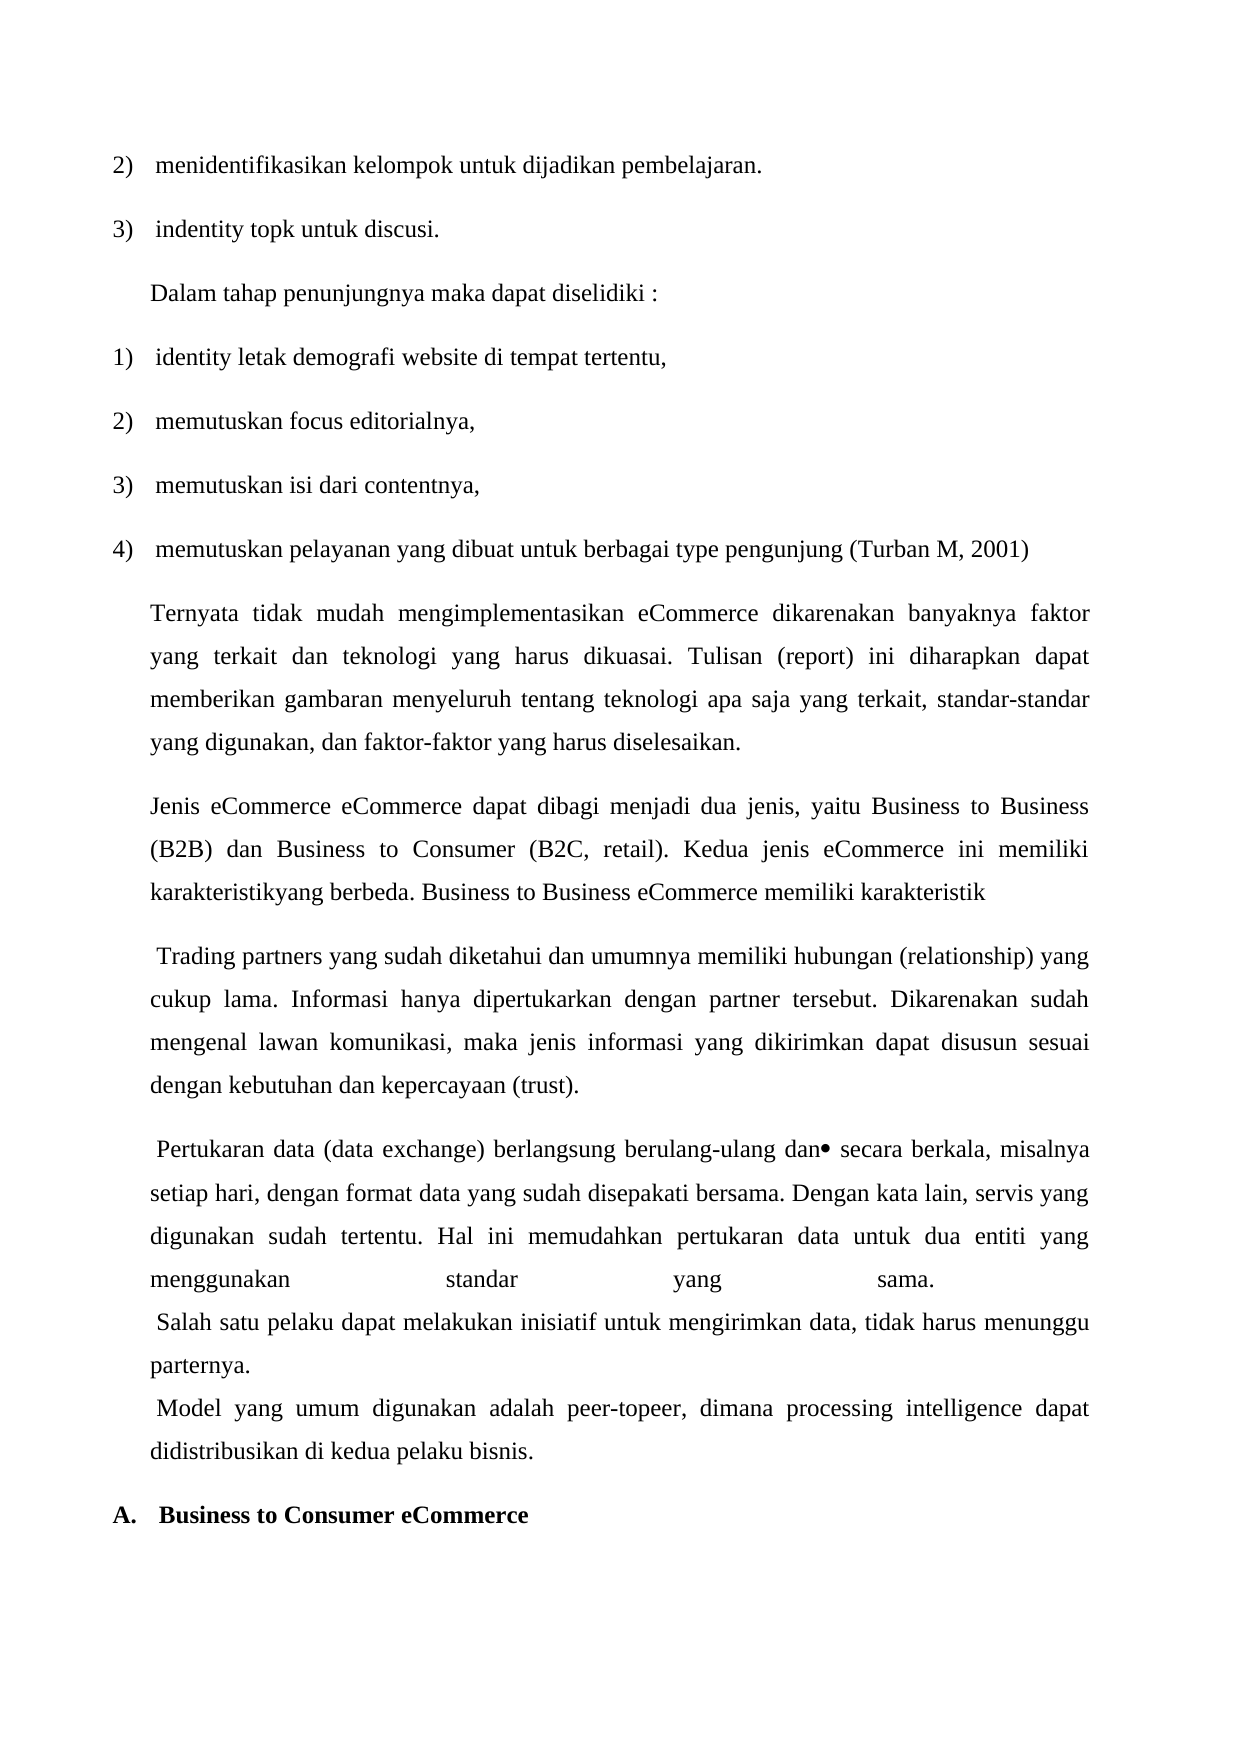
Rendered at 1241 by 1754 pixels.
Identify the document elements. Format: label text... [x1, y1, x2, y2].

text A. Business to Consumer eCommerce [112, 1500, 1090, 1529]
text Jenis eCommerce eCommerce dapat dibagi menjadi dua jenis, yaitu Business to Business (B2B) dan Business to Consumer (B2C, retail). Kedua jenis eCommerce ini memiliki karakteristikyang berbeda. Business to Business eCommerce memiliki karakteristik [150, 791, 1090, 906]
text 4) memutuskan pelayanan yang dibuat untuk berbagai type pengunjung (Turban M, 2001) [112, 534, 1090, 562]
text 1) identity letak demografi website di tempat tertentu, [112, 342, 1090, 371]
text 2) menidentifikasikan kelompok untuk dijadikan pembelajaran. [112, 150, 1090, 179]
text Ternyata tidak mudah mengimplementasikan eCommerce dikarenakan banyaknya faktor yang terkait dan teknologi yang harus dikuasai. Tulisan (report) ini diharapkan dapat memberikan gambaran menyeluruh tentang teknologi apa saja yang terkait, standar-standar yang digunakan, dan faktor-faktor yang harus diselesaikan. [150, 598, 1090, 756]
text 2) memutuskan focus editorialnya, [112, 406, 1090, 434]
text Dalam tahap penunjungnya maka dapat diselidiki : [150, 278, 1090, 307]
text Trading partners yang sudah diketahui dan umumnya memiliki hubungan (relationship) yang cukup lama. Informasi hanya dipertukarkan dengan partner tersebut. Dikarenakan sudah mengenal lawan komunikasi, maka jenis informasi yang dikirimkan dapat disusun sesuai dengan kebutuhan dan kepercayaan (trust). [150, 941, 1090, 1099]
text 3) memutuskan isi dari contentnya, [112, 470, 1090, 498]
text 3) indentity topk untuk discusi. [112, 214, 1090, 243]
text Pertukaran data (data exchange) berlangsung berulang-ulang dan secara berkala, misalnya setiap hari, dengan format data yang sudah disepakati bersama. Dengan kata lain, servis yang digunakan sudah tertentu. Hal ini memudahkan pertukaran data untuk dua entiti yang menggunakan standar yang sama. Salah satu pelaku dapat melakukan inisiatif untuk mengirimkan data, tidak harus menunggu parternya. Model yang umum digunakan adalah peer-topeer, dimana processing intelligence dapat didistribusikan di kedua pelaku bisnis. [150, 1134, 1090, 1465]
